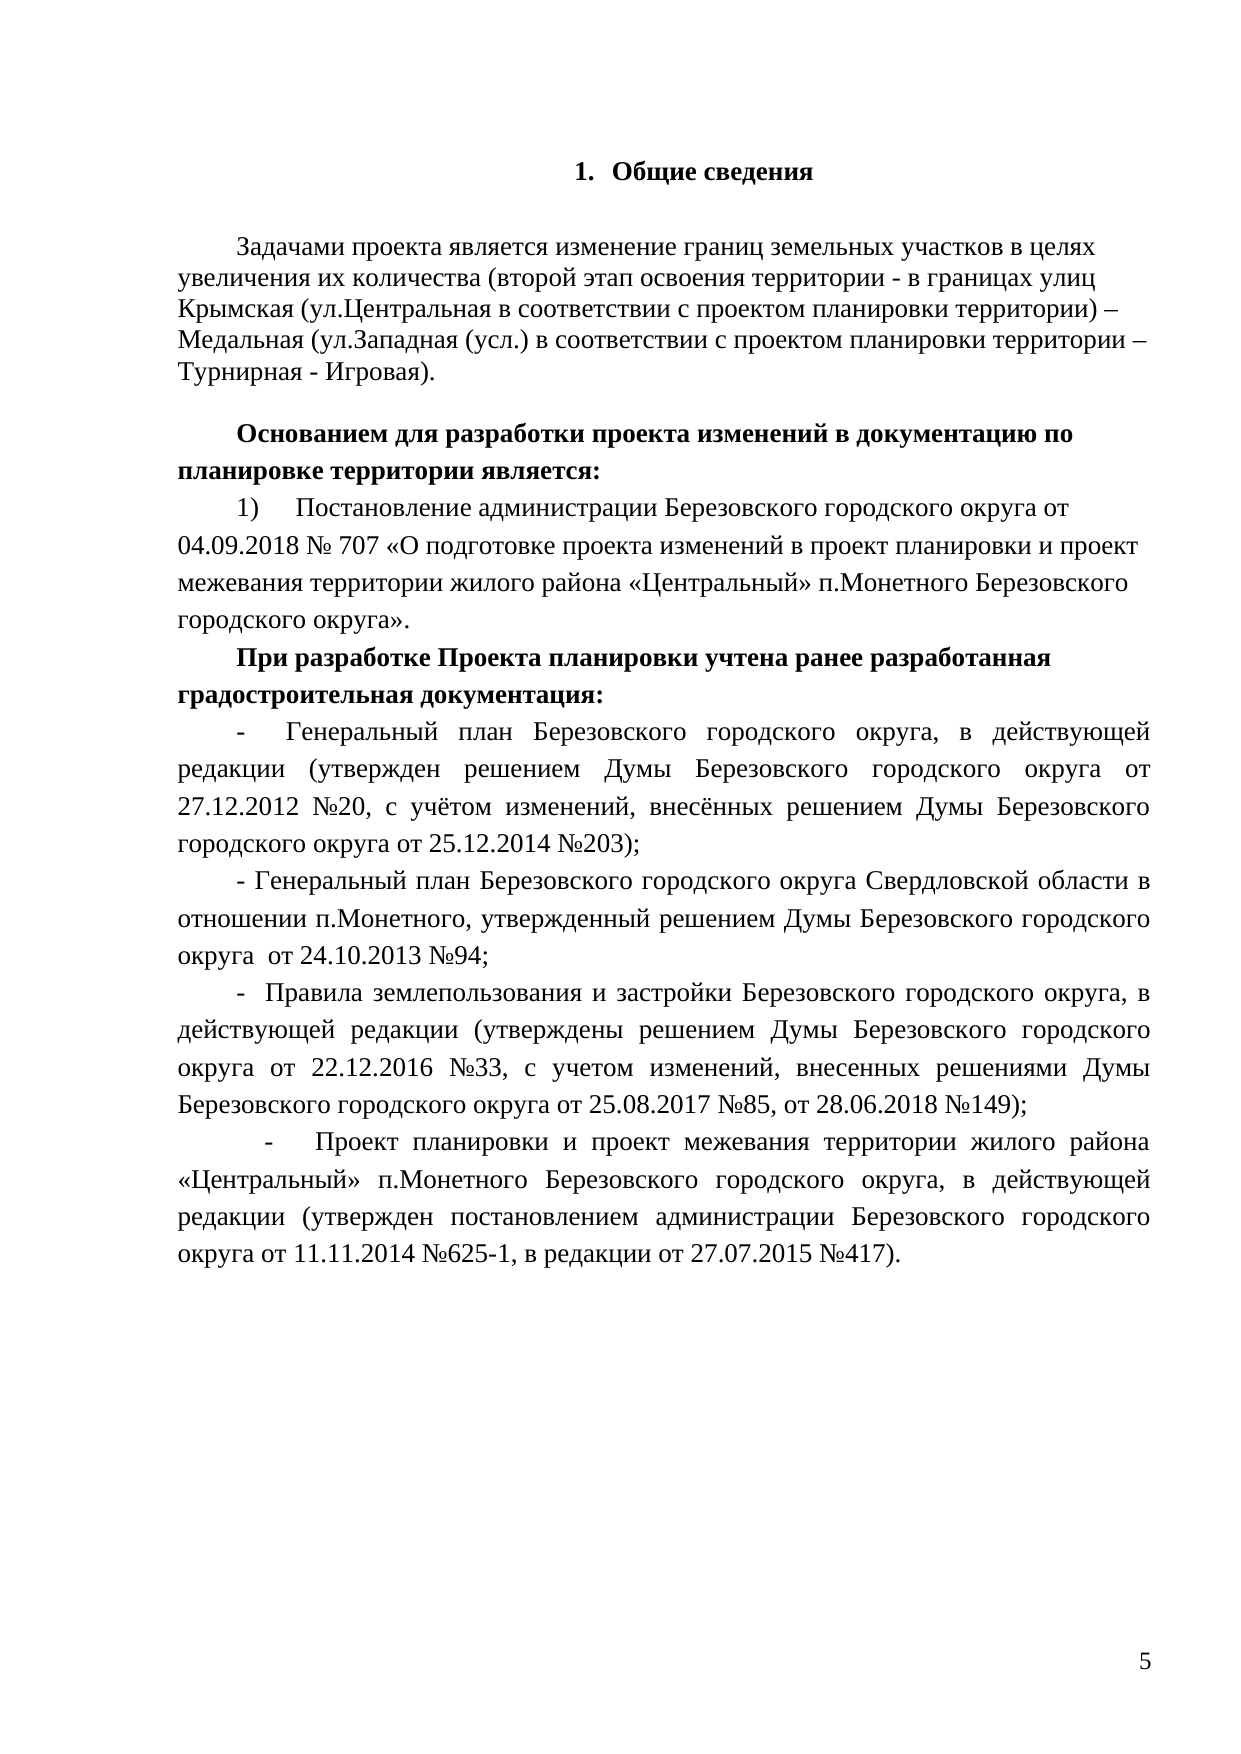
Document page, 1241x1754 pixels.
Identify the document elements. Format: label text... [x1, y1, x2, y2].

text Задачами проекта является изменение границ земельных участков в целях увеличения их количества (второй этап освоения территории - в границах улиц Крымская (ул.Центральная в соответствии с проектом планировки территории) – Медальная (ул.Западная (усл.) в соответствии с проектом планировки территории – Турнирная - Игровая). [177, 230, 1152, 386]
text - Правила землепользования и застройки Березовского городского округа, в действующей редакции (утверждены решением Думы Березовского городского округа от 22.12.2016 №33, с учетом изменений, внесенных решениями Думы Березовского городского округа от 25.08.2017 №85, от 28.06.2018 №149); [177, 976, 1152, 1119]
list Постановление администрации Березовского городского округа от 04.09.2018 № 707 «О подготовке проекта изменений в проект планировки и проект межевания территории жилого района «Центральный» п.Монетного Березовского городского округа». [177, 491, 1152, 634]
text Основанием для разработки проекта изменений в документацию по планировке территории является: [177, 417, 1152, 485]
text - Генеральный план Березовского городского округа Свердловской области в отношении п.Монетного, утвержденный решением Думы Березовского городского округа от 24.10.2013 №94; [177, 864, 1152, 970]
text - Проект планировки и проект межевания территории жилого района «Центральный» п.Монетного Березовского городского округа, в действующей редакции (утвержден постановлением администрации Березовского городского округа от 11.11.2014 №625-1, в редакции от 27.07.2015 №417). [177, 1125, 1152, 1268]
list Общие сведения [236, 155, 1152, 187]
text - Генеральный план Березовского городского округа, в действующей редакции (утвержден решением Думы Березовского городского округа от 27.12.2012 №20, с учётом изменений, внесённых решением Думы Березовского городского округа от 25.12.2014 №203); [177, 715, 1152, 858]
text При разработке Проекта планировки учтена ранее разработанная градостроительная документация: [177, 641, 1152, 709]
